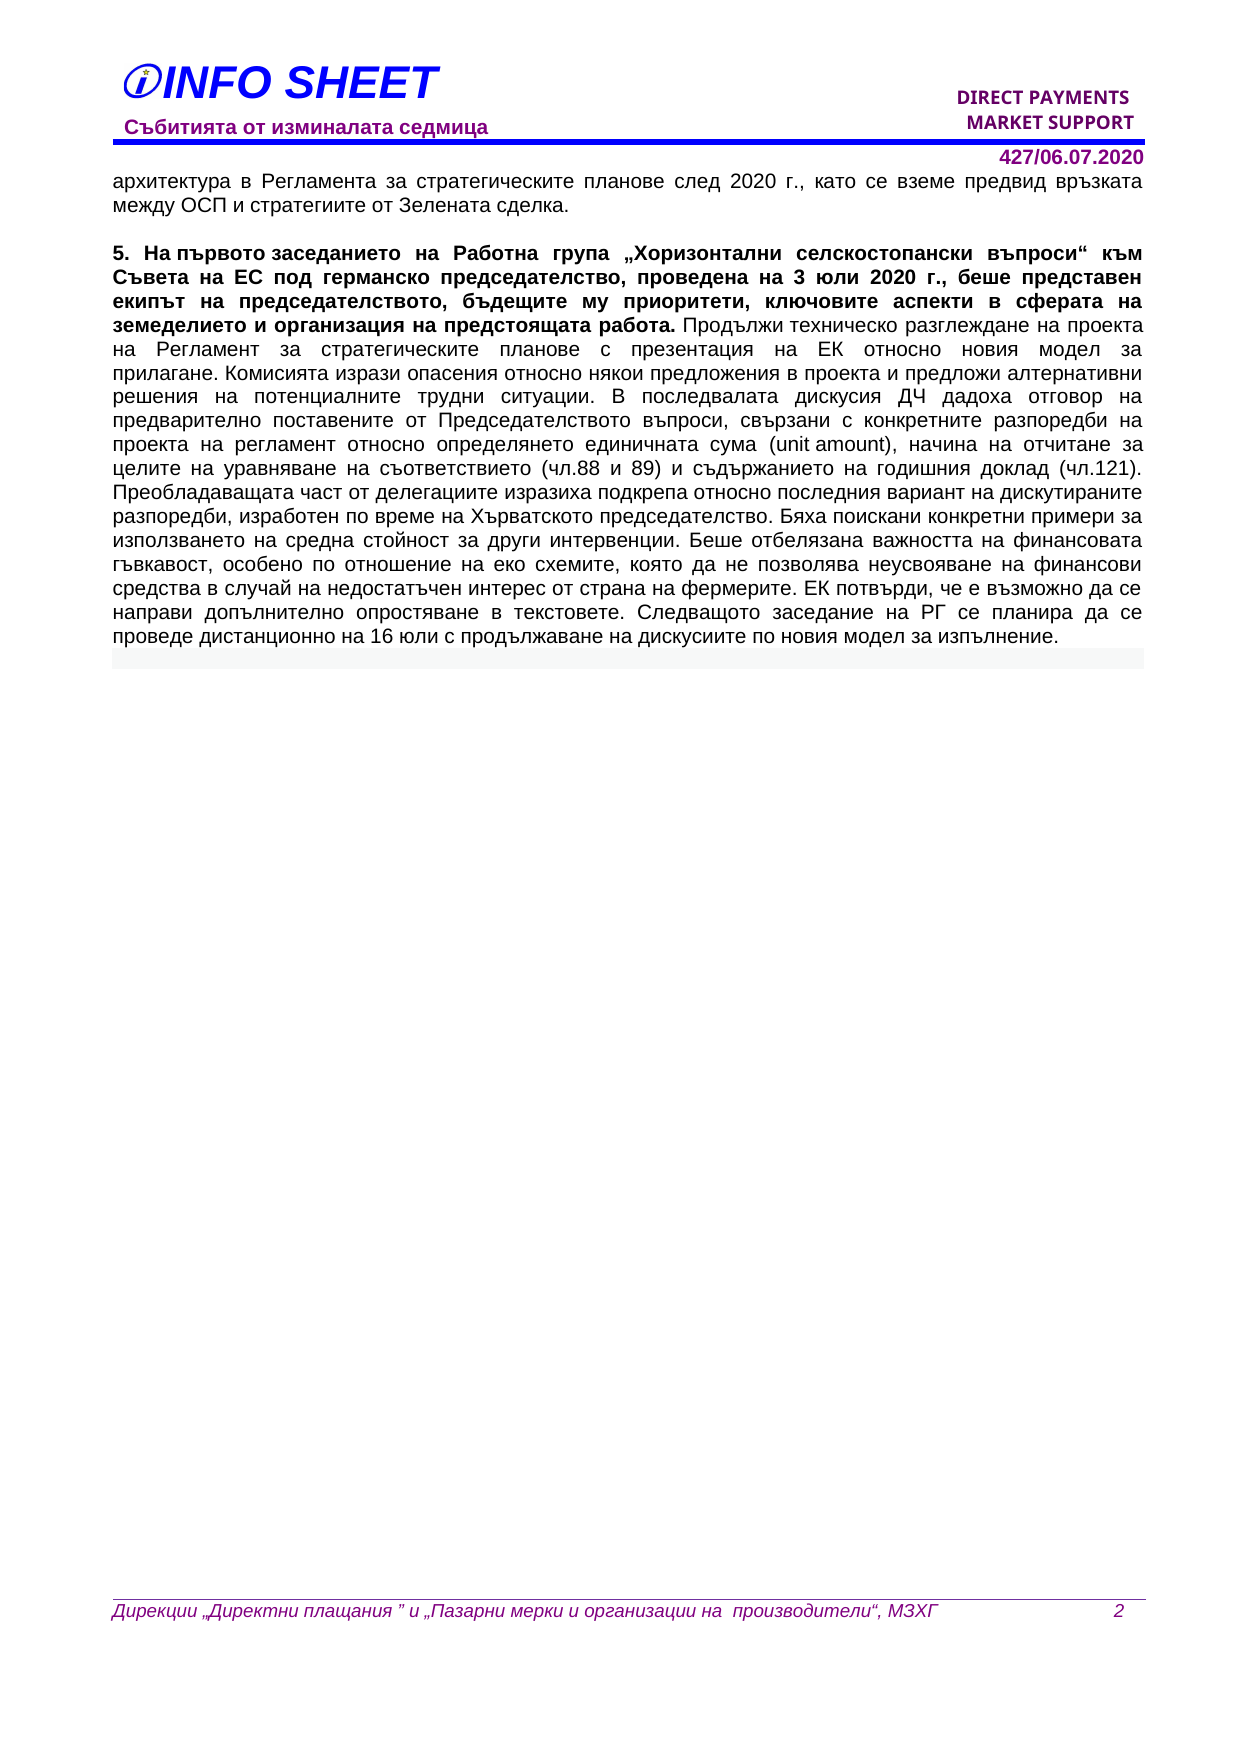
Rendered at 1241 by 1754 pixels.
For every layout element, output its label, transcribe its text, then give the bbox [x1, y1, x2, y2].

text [112, 169, 1144, 217]
picture [123, 63, 163, 99]
text 5. На първото заседанието на Работна група „Хоризонтални селскостопански въпроси“ към Съвета на ЕС под германско председателство, проведена на 3 юли 2020 г., беше представен екипът на председателството, бъдещите му приоритети, ключовите аспекти в сферата на земеделието и организация на предстоящата работа. Продължи техническо разглеждане на проекта на Регламент за стратегическите планове с презентация на ЕК относно новия модел за прилагане. Комисията изрази опасения относно някои предложения в проекта и предложи алтернативни решения на потенциалните трудни ситуации. В последвалата дискусия ДЧ дадоха отговор на предварително поставените от Председателството въпроси, свързани с конкретните разпоредби на проекта на регламент относно определянето единичната сума (unit amount), начина на отчитане за целите на уравняване на съответствието (чл.88 и 89) и съдържанието на годишния доклад (чл.121). Преобладаващата част от делегациите изразиха подкрепа относно последния вариант на дискутираните разпоредби, изработен по време на Хърватското председателство. Бяха поискани конкретни примери за използването на средна стойност за други интервенции. Беше отбелязана важността на финансовата гъвкавост, особено по отношение на еко схемите, която да не позволява неусвояване на финансови средства в случай на недостатъчен интерес от страна на фермерите. ЕК потвърди, че е възможно да се направи допълнително опростяване в текстовете. Следващото заседание на РГ се планира да се проведе дистанционно на 16 юли с продължаване на дискусиите по новия модел за изпълнение. [112, 241, 1144, 648]
